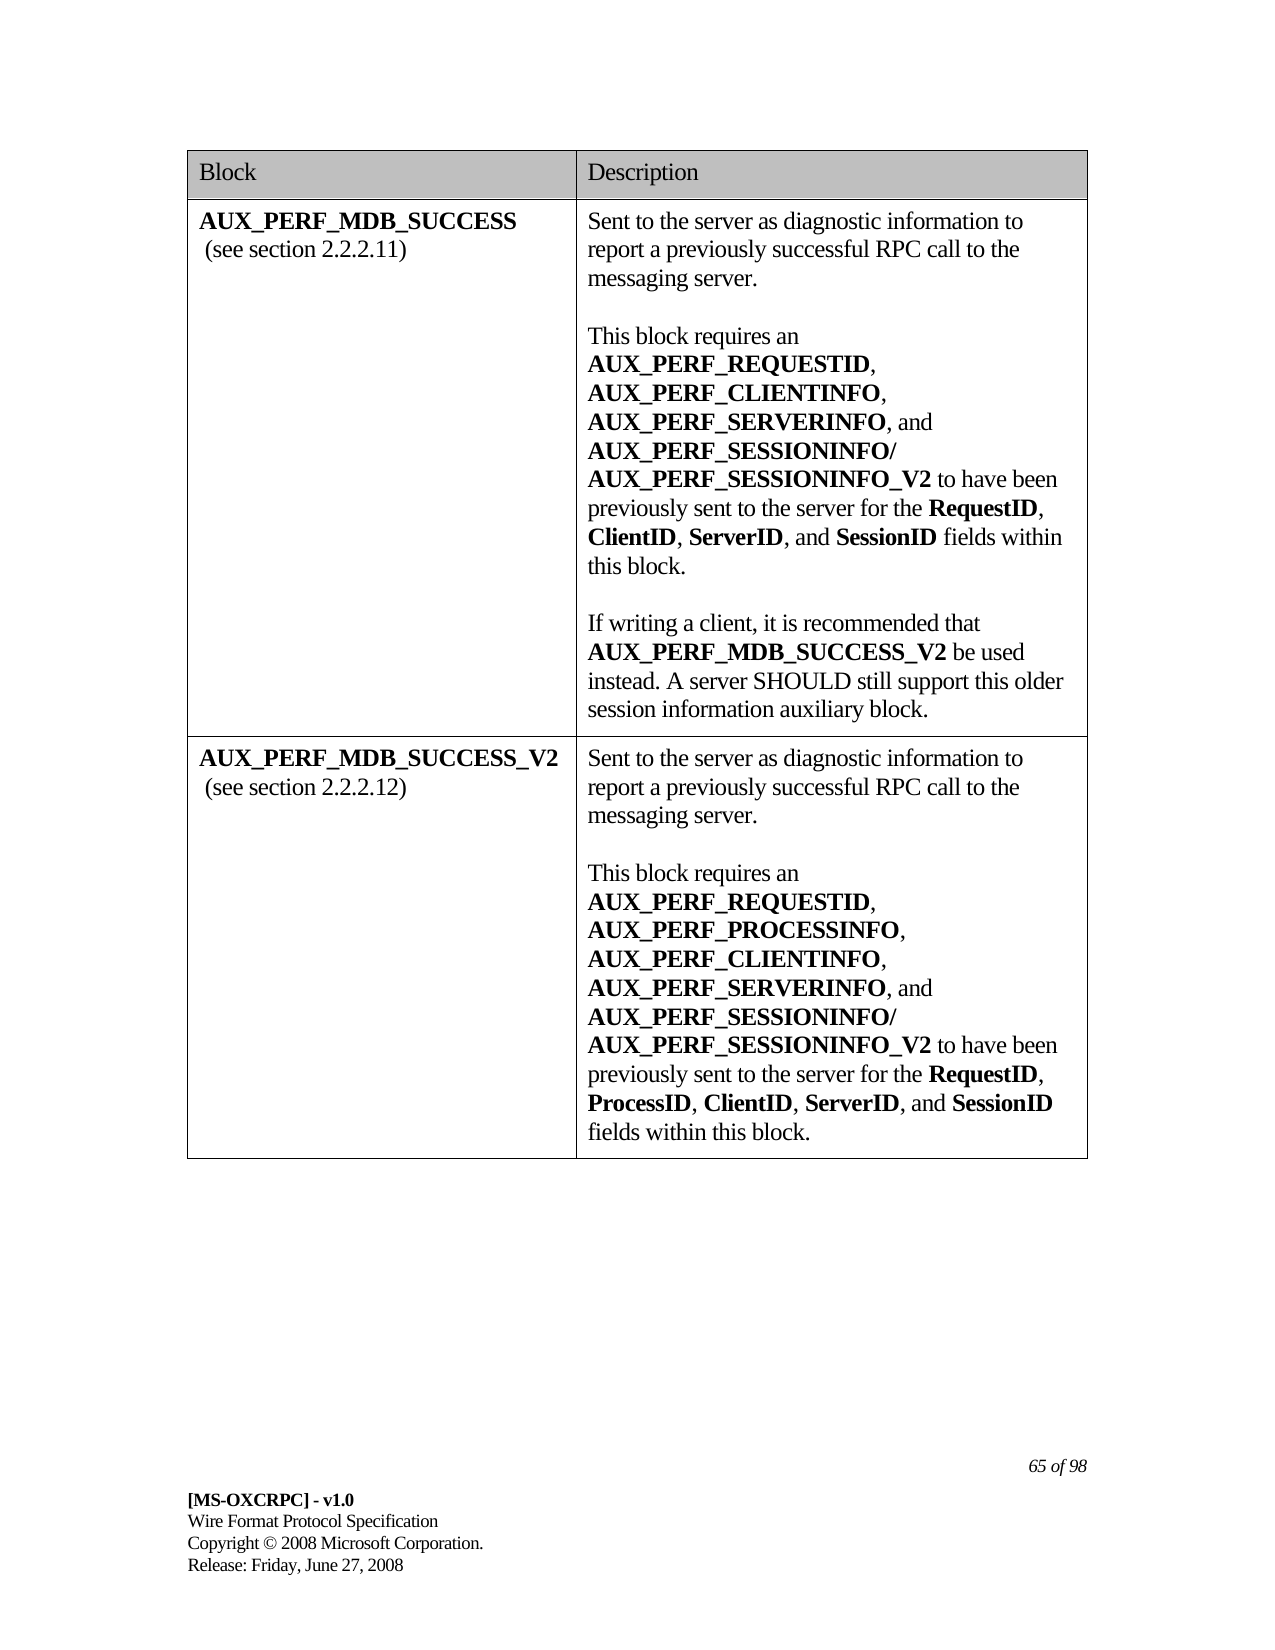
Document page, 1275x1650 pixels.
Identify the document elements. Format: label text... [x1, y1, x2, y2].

table_cell Sent to the server as diagnostic information to report a previously successful RPC call to the messaging server. This block requires an AUX_PERF_REQUESTID, AUX_PERF_CLIENTINFO, AUX_PERF_SERVERINFO, and AUX_PERF_SESSIONINFO/ AUX_PERF_SESSIONINFO_V2 to have been previously sent to the server for the RequestID, ClientID, ServerID, and SessionID fields within this block. If writing a client, it is recommended that AUX_PERF_MDB_SUCCESS_V2 be used instead. A server SHOULD still support this older session information auxiliary block. [577, 200, 1087, 736]
table_header Description [577, 151, 1087, 198]
table_cell AUX_PERF_MDB_SUCCESS (see section 2.2.2.11) [188, 200, 576, 736]
table_header Block [188, 151, 576, 198]
table_cell AUX_PERF_MDB_SUCCESS_V2 (see section 2.2.2.12) [188, 737, 576, 1158]
table_cell Sent to the server as diagnostic information to report a previously successful RPC call to the messaging server. This block requires an AUX_PERF_REQUESTID, AUX_PERF_PROCESSINFO, AUX_PERF_CLIENTINFO, AUX_PERF_SERVERINFO, and AUX_PERF_SESSIONINFO/ AUX_PERF_SESSIONINFO_V2 to have been previously sent to the server for the RequestID, ProcessID, ClientID, ServerID, and SessionID fields within this block. [577, 737, 1087, 1158]
